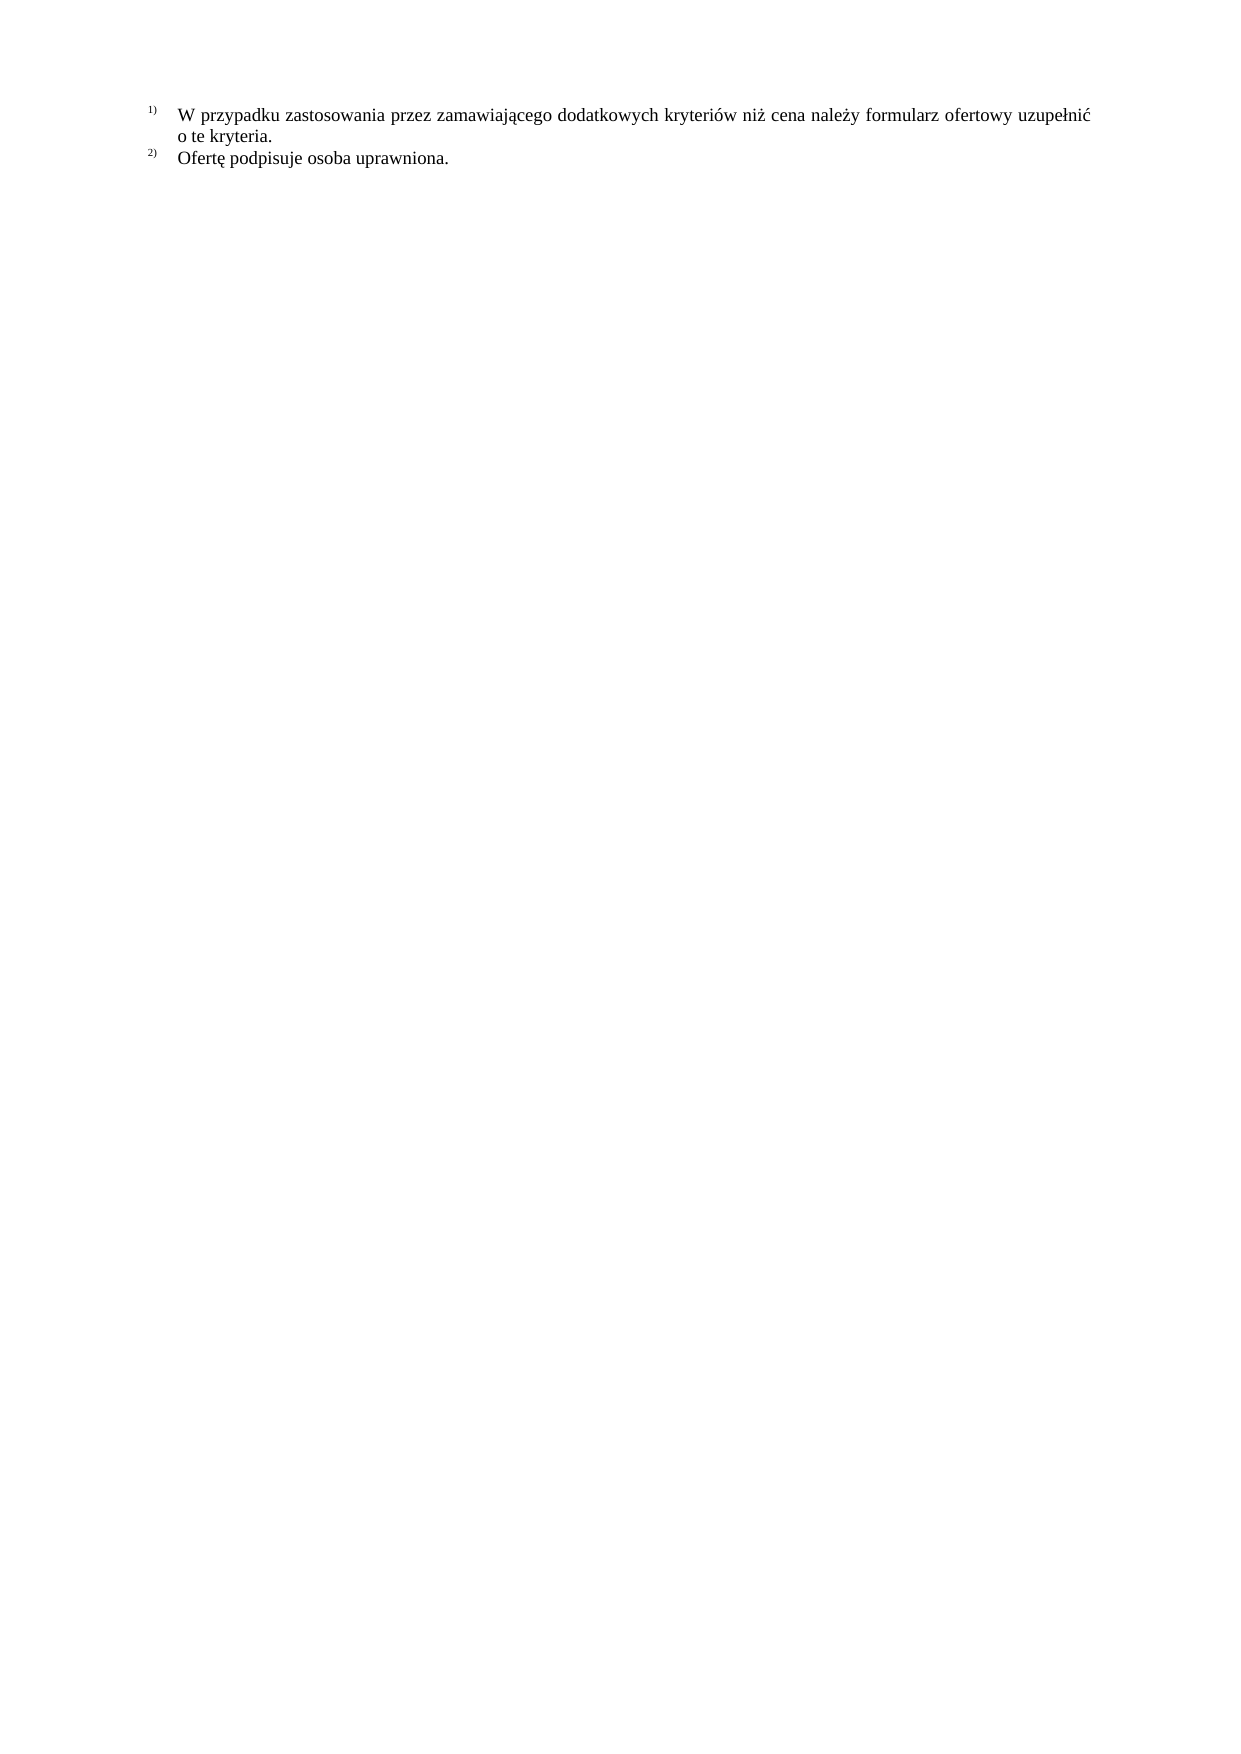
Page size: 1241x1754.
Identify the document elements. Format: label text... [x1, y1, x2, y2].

text 1) W przypadku zastosowania przez zamawiającego dodatkowych kryteriów niż cena należy formularz ofertowy uzupełnić o te kryteria. [148, 103, 1093, 147]
text 2) Ofertę podpisuje osoba uprawniona. [148, 147, 1093, 168]
